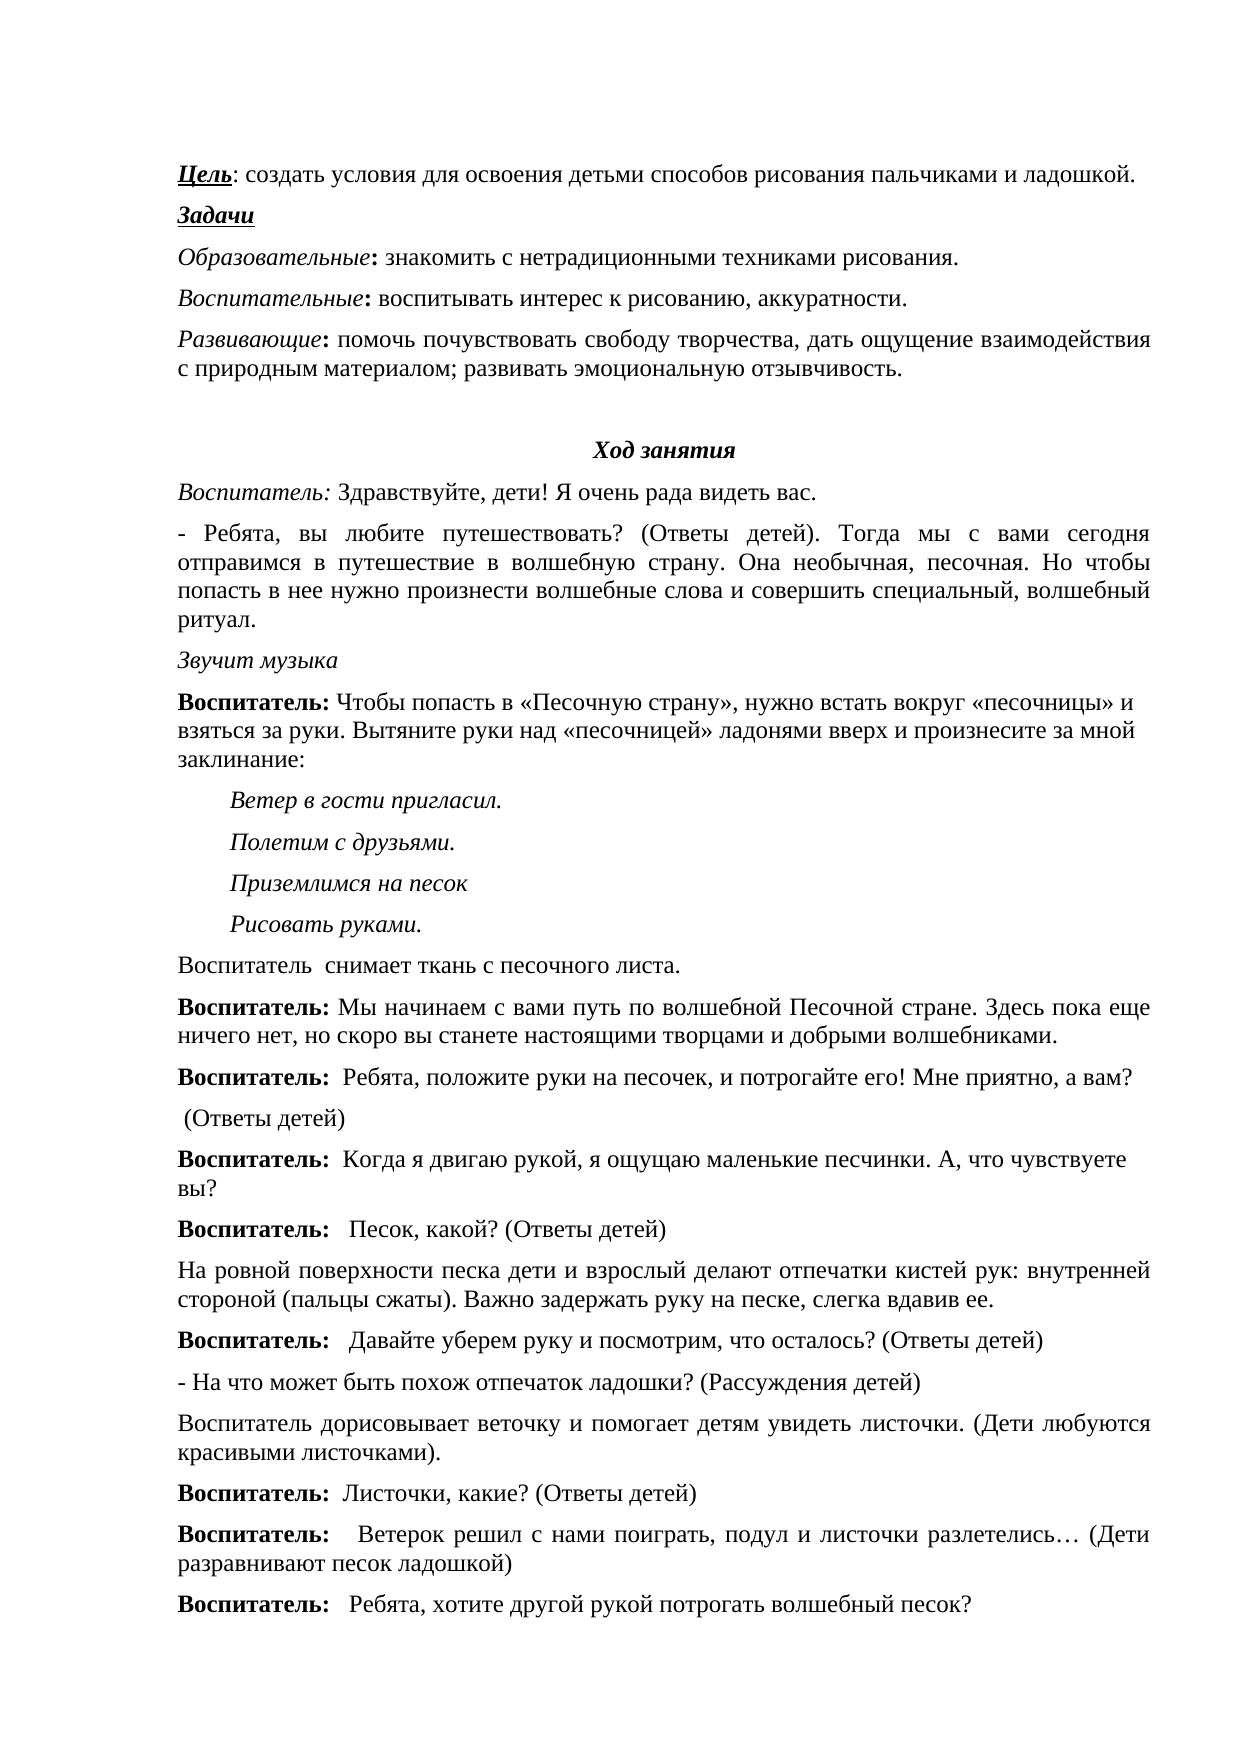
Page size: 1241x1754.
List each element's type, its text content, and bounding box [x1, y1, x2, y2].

text Воспитатель: Ребята, положите руки на песочек, и потрогайте его! Мне приятно, а вам? [177, 1062, 1152, 1091]
text Воспитатель: Чтобы попасть в «Песочную страну», нужно встать вокруг «песочницы» и взяться за руки. Вытяните руки над «песочницей» ладонями вверх и произнесите за мной заклинание: [177, 687, 1152, 773]
text На ровной поверхности песка дети и взрослый делают отпечатки кистей рук: внутренней стороной (пальцы сжаты). Важно задержать руку на песке, слегка вдавив ее. [177, 1256, 1152, 1313]
text Воспитатель: Песок, какой? (Ответы детей) [177, 1214, 1152, 1243]
text Ход занятия [177, 436, 1152, 464]
text Приземлимся на песок [229, 868, 1152, 897]
text Воспитатель: Ветерок решил с нами поиграть, подул и листочки разлетелись… (Дети разравнивают песок ладошкой) [177, 1519, 1152, 1577]
text Воспитатель: Когда я двигаю рукой, я ощущаю маленькие песчинки. А, что чувствуете вы? [177, 1144, 1152, 1202]
text - Ребята, вы любите путешествовать? (Ответы детей). Тогда мы с вами сегодня отправимся в путешествие в волшебную страну. Она необычная, песочная. Но чтобы попасть в нее нужно произнести волшебные слова и совершить специальный, волшебный ритуал. [177, 518, 1152, 633]
text Воспитатель: Здравствуйте, дети! Я очень рада видеть вас. [177, 477, 1152, 506]
text Полетим с друзьями. [229, 827, 1152, 856]
text Образовательные: знакомить с нетрадиционными техниками рисования. [177, 242, 1152, 271]
text Воспитатель дорисовывает веточку и помогает детям увидеть листочки. (Дети любуются красивыми листочками). [177, 1408, 1152, 1466]
text - На что может быть похож отпечаток ладошки? (Рассуждения детей) [177, 1367, 1152, 1396]
text Рисовать руками. [229, 909, 1152, 938]
text (Ответы детей) [177, 1103, 1152, 1132]
text Воспитатель: Давайте уберем руку и посмотрим, что осталось? (Ответы детей) [177, 1326, 1152, 1354]
text Задачи [177, 201, 1152, 229]
text Воспитатель: Ребята, хотите другой рукой потрогать волшебный песок? [177, 1589, 1152, 1618]
text Звучит музыка [177, 646, 1152, 674]
text Воспитатель снимает ткань с песочного листа. [177, 951, 1152, 979]
text Воспитатель: Мы начинаем с вами путь по волшебной Песочной стране. Здесь пока еще ничего нет, но скоро вы станете настоящими творцами и добрыми волшебниками. [177, 992, 1152, 1049]
text Цель: создать условия для освоения детьми способов рисования пальчиками и ладошкой. [177, 159, 1152, 188]
text Ветер в гости пригласил. [229, 786, 1152, 814]
text Воспитатель: Листочки, какие? (Ответы детей) [177, 1478, 1152, 1507]
text Развивающие: помочь почувствовать свободу творчества, дать ощущение взаимодействия с природным материалом; развивать эмоциональную отзывчивость. [177, 324, 1152, 382]
text Воспитательные: воспитывать интерес к рисованию, аккуратности. [177, 283, 1152, 312]
